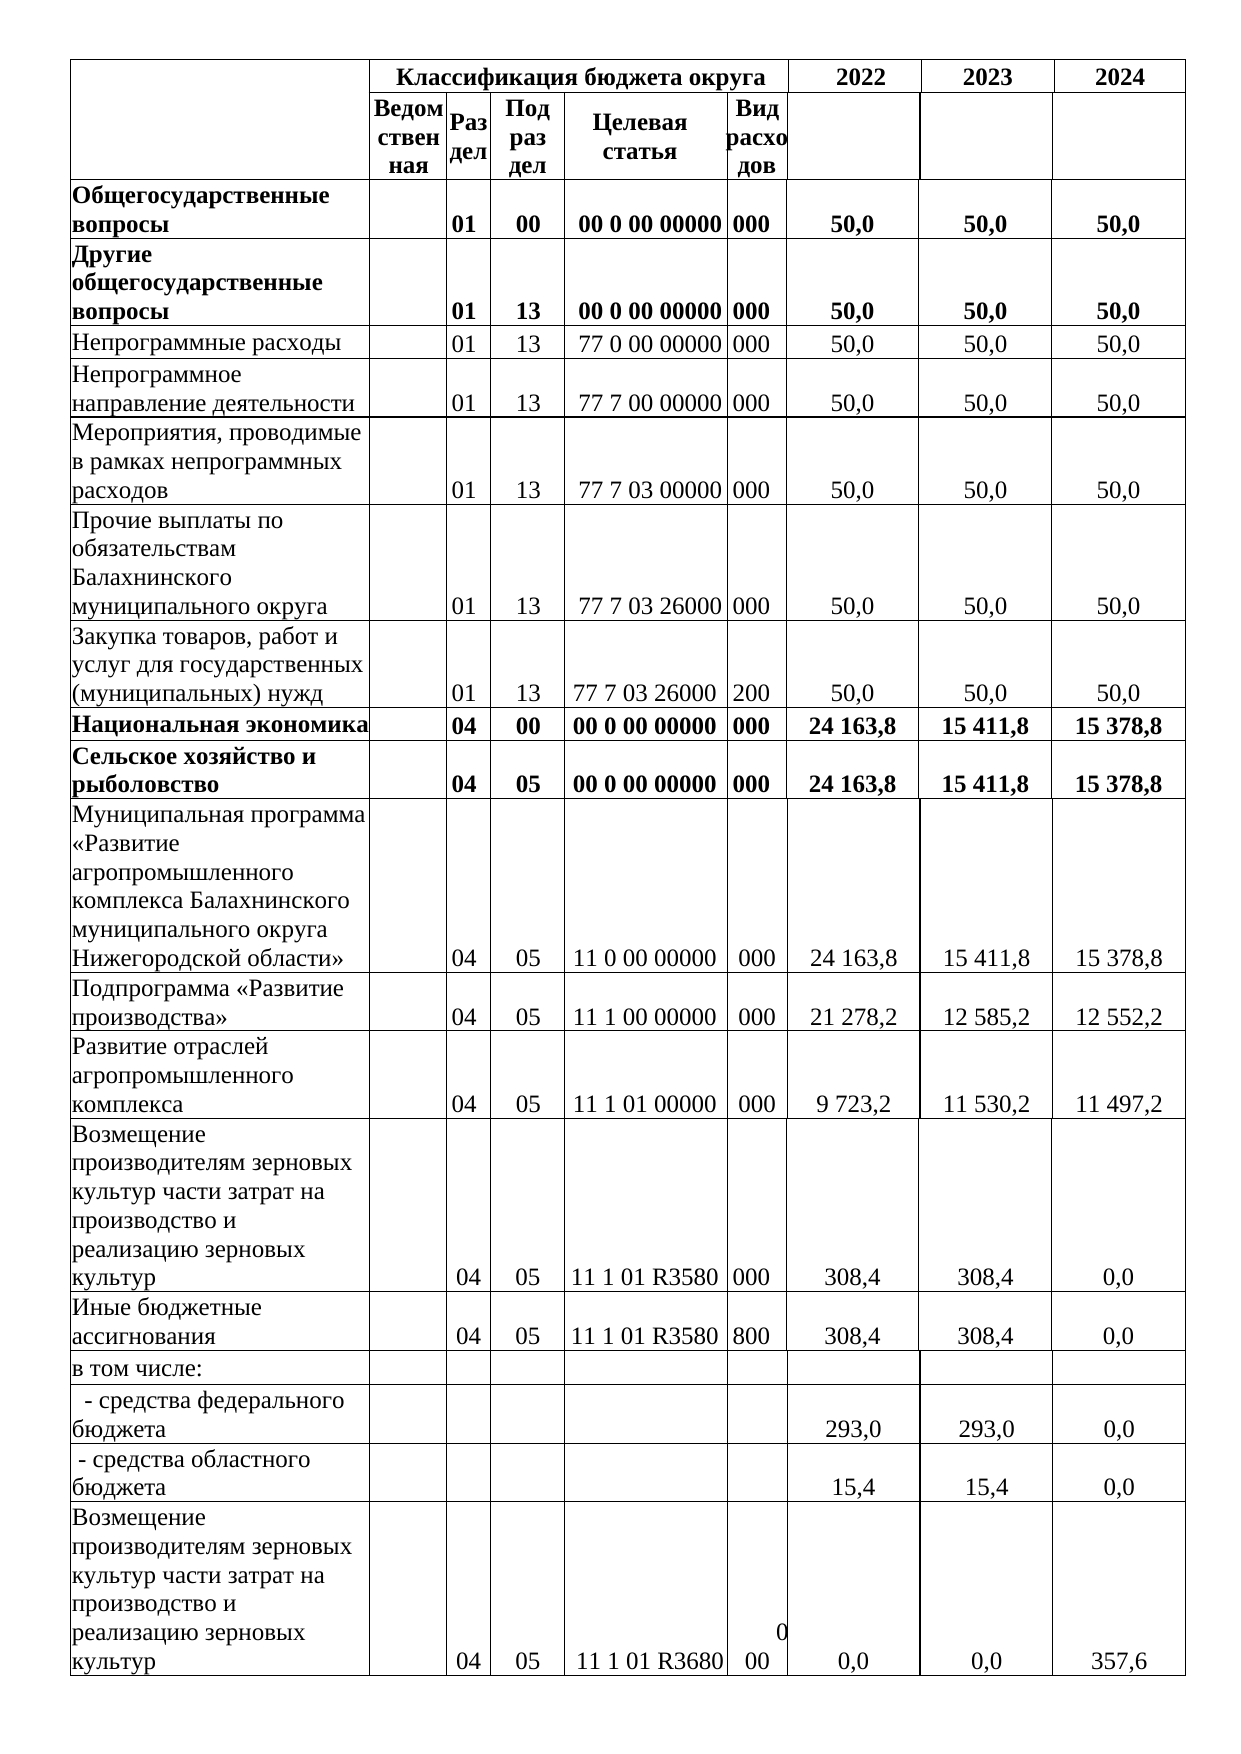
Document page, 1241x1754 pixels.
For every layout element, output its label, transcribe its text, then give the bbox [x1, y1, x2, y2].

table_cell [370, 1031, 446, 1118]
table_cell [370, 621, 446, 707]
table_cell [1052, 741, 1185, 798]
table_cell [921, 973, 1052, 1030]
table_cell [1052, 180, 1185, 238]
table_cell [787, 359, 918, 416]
table_cell Ведом ствен ная [370, 93, 446, 179]
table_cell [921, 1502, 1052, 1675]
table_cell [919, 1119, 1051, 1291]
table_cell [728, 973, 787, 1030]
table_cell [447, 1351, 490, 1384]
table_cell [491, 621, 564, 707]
table_cell Под раз дел [491, 93, 564, 179]
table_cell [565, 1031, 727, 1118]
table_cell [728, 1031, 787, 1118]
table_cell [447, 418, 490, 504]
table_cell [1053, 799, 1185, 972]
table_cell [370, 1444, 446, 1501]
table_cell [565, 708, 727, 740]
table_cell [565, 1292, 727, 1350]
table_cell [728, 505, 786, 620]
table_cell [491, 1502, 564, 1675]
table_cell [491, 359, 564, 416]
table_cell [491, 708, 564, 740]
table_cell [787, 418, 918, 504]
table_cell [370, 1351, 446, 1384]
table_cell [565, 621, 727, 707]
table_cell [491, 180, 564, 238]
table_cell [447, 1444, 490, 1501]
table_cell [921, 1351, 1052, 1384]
table_cell Целевая статья [565, 93, 727, 179]
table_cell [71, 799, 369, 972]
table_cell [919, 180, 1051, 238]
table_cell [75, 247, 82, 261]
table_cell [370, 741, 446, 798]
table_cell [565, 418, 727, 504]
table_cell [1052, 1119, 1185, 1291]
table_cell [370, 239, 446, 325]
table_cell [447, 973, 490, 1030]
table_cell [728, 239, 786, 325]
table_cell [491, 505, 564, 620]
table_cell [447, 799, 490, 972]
table_header Классификация бюджета округа [370, 60, 788, 92]
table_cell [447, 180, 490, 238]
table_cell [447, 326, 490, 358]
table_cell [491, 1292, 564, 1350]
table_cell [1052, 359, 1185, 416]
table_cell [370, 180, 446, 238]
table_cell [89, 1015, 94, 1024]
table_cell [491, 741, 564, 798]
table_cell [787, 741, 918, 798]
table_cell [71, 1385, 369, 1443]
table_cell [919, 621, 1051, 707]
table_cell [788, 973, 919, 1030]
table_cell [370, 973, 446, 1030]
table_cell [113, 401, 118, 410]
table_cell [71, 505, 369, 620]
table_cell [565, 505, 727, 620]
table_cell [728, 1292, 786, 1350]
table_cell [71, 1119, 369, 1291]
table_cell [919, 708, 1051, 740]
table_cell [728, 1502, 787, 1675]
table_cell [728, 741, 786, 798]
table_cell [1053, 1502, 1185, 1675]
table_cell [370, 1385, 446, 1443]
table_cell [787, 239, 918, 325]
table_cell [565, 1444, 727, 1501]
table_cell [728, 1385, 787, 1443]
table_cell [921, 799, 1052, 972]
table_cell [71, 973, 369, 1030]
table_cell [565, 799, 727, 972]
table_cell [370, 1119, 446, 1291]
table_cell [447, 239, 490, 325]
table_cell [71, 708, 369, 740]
table_header 2022 [789, 60, 921, 92]
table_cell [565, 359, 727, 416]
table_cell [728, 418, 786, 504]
table_cell [1053, 93, 1185, 179]
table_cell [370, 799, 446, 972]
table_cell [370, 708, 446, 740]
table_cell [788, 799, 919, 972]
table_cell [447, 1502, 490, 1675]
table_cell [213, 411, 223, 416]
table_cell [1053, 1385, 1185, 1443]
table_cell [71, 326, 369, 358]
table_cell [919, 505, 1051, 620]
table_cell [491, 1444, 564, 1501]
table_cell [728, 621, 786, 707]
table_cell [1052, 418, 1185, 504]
table_cell Вид расхо дов [728, 93, 787, 179]
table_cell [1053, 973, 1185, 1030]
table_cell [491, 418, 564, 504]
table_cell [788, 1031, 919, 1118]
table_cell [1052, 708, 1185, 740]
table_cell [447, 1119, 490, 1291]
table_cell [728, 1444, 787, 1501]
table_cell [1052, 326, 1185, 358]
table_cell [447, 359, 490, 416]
table_header 2023 [922, 60, 1054, 92]
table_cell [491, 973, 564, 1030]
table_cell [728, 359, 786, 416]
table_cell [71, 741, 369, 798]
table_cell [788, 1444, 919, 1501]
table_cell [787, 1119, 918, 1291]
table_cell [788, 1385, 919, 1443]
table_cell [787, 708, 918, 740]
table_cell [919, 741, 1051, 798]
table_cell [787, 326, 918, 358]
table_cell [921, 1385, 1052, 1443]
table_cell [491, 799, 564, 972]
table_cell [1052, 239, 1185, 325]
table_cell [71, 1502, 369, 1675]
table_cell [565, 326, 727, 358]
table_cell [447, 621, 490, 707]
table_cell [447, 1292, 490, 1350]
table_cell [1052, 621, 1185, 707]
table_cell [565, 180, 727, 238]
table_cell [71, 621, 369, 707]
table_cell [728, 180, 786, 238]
table_cell [788, 93, 919, 179]
table_header 2024 [1055, 60, 1185, 92]
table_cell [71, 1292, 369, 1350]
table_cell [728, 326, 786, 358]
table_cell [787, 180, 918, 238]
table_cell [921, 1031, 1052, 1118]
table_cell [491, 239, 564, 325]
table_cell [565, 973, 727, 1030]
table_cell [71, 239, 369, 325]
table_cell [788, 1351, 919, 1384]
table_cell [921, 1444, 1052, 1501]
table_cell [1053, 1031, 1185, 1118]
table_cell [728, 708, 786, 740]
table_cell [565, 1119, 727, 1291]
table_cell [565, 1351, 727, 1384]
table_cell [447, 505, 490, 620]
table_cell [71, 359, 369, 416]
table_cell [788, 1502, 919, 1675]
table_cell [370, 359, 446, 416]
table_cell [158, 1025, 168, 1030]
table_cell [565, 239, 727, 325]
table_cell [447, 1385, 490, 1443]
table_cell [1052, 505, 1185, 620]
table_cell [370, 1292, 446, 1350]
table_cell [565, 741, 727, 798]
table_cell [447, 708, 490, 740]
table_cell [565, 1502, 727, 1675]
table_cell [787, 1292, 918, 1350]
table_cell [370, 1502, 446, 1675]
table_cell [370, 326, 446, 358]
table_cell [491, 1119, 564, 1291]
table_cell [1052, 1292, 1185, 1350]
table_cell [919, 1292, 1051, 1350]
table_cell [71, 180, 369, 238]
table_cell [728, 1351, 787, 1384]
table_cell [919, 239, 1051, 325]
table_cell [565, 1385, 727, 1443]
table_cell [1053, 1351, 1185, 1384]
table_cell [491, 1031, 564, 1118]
table_cell [921, 93, 1052, 179]
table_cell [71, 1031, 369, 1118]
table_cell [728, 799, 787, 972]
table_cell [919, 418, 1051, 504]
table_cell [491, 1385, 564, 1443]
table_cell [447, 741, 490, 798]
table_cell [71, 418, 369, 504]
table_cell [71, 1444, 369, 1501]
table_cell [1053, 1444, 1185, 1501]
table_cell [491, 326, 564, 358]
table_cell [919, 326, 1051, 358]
table_header [71, 60, 369, 179]
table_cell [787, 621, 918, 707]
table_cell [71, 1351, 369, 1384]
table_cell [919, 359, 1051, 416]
table_cell Раз дел [447, 93, 490, 179]
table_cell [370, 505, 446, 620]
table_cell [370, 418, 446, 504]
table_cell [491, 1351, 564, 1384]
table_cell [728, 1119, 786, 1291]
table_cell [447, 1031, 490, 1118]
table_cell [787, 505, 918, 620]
